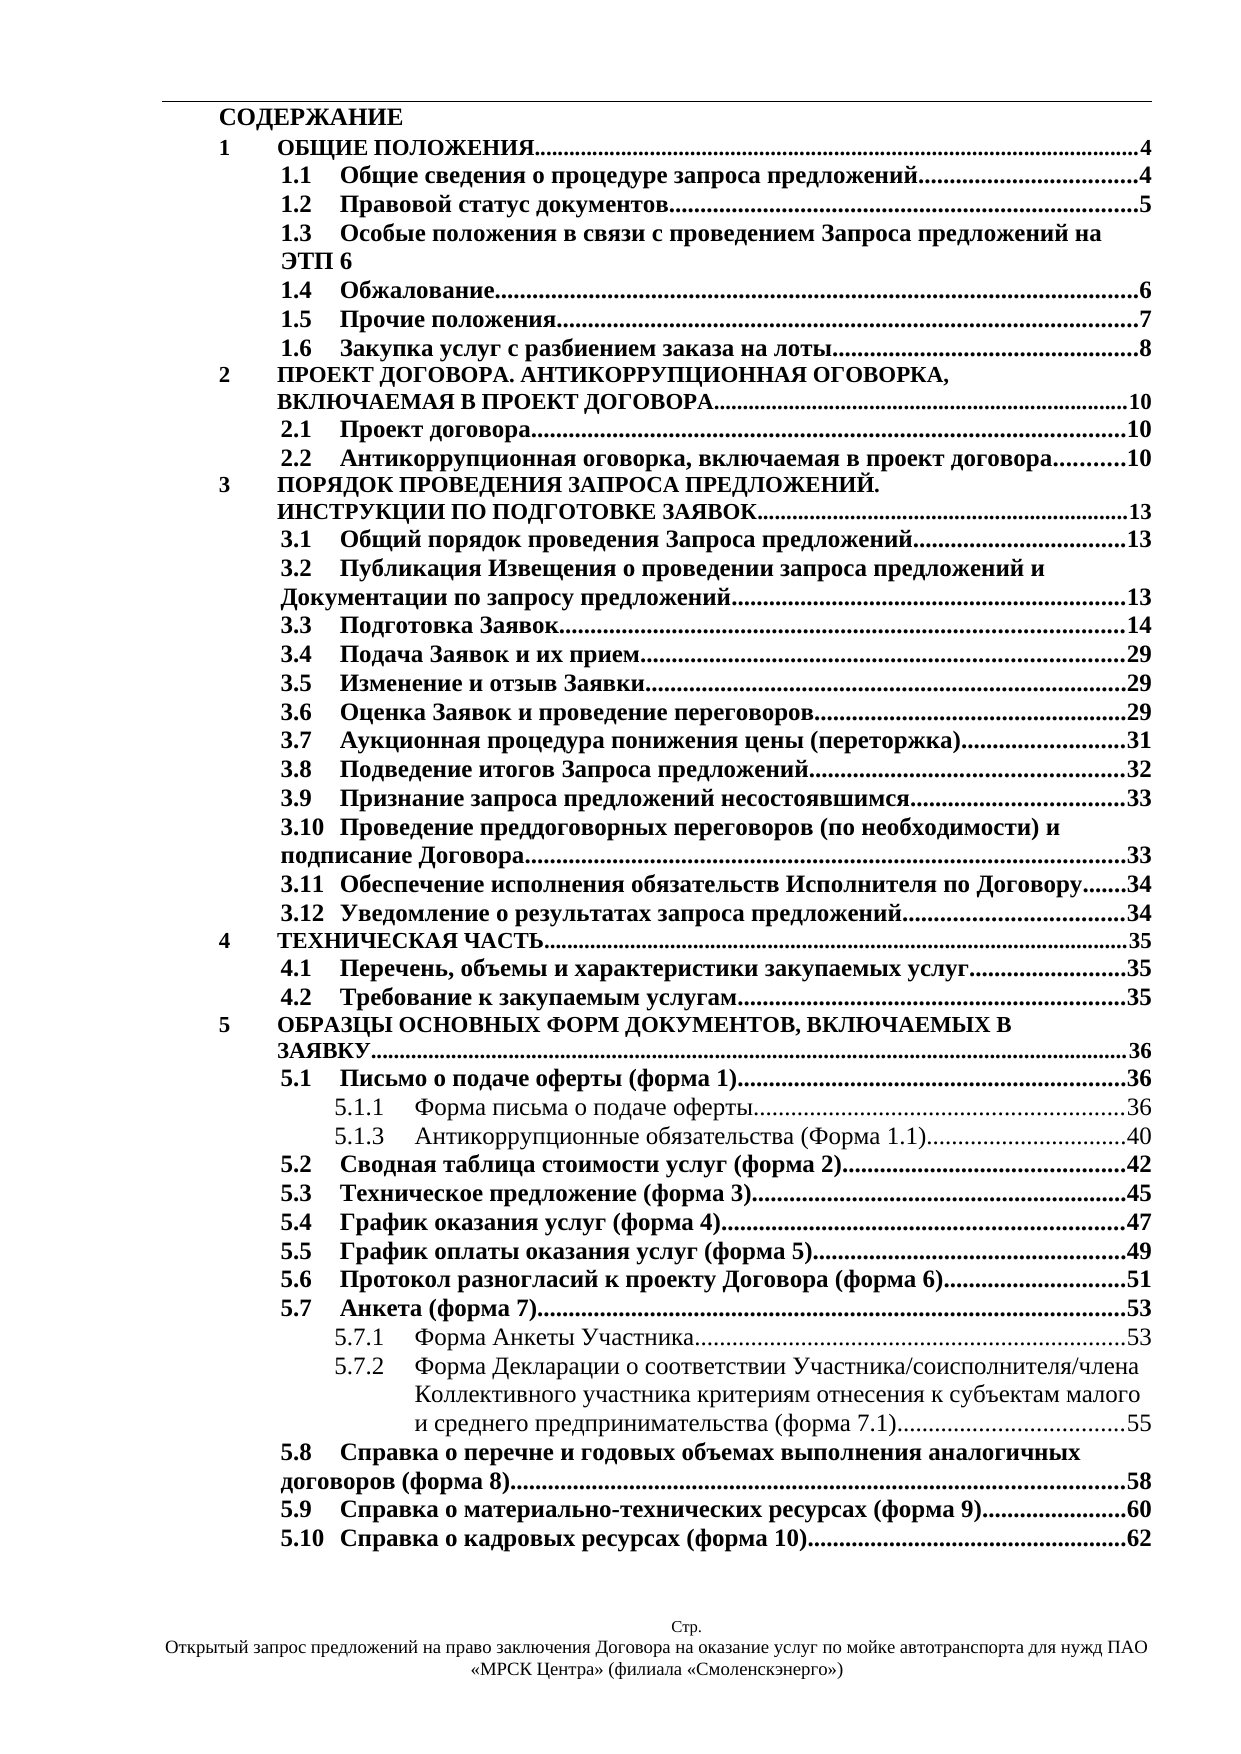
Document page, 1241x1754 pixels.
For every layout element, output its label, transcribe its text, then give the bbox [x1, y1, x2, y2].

text 5.1 Письмо о подаче оферты (форма 1) 36 [280, 1063, 1133, 1092]
text 3.2 Публикация Извещения о проведении запроса предложений и Документации по запросу предложений 13 [280, 553, 1133, 611]
text 2.1 Проект договора 10 [280, 414, 1133, 443]
text 1.2 Правовой статус документов 5 [280, 189, 1133, 218]
text 2 Проект Договора. Антикоррупционная оговорка, включаемая в проект договора 10 [218, 361, 1033, 414]
text 3 Порядок проведения Запроса предложений. Инструкции по подготовке Заявок 13 [218, 472, 1033, 524]
text 4 Техническая часть 35 [218, 927, 1033, 953]
text 3.7 Аукционная процедура понижения цены (переторжка) 31 [280, 726, 1133, 754]
text 5.3 Техническое предложение (форма 3) 45 [280, 1178, 1133, 1207]
text 5.5 График оплаты оказания услуг (форма 5) 49 [280, 1236, 1133, 1264]
text 3.12 Уведомление о результатах запроса предложений 34 [280, 898, 1133, 927]
text 1.4 Обжалование 6 [280, 275, 1133, 304]
text 5.8 Справка о перечне и годовых объемах выполнения аналогичных договоров (форма 8) 58 [280, 1437, 1133, 1494]
text 3.3 Подготовка Заявок 14 [280, 611, 1133, 639]
text 1.1 Общие сведения о процедуре запроса предложений 4 [280, 160, 1133, 189]
text 3.5 Изменение и отзыв Заявки 29 [280, 668, 1133, 697]
text 5.7 Анкета (форма 7) 53 [280, 1293, 1133, 1322]
text 5.1.1 Форма письма о подаче оферты 36 [334, 1092, 1144, 1121]
text 1.5 Прочие положения 7 [280, 304, 1133, 333]
text 3.8 Подведение итогов Запроса предложений 32 [280, 754, 1133, 783]
text 3.1 Общий порядок проведения Запроса предложений 13 [280, 524, 1133, 553]
text 4.2 Требование к закупаемым услугам 35 [280, 982, 1133, 1011]
text 5.9 Справка о материально-технических ресурсах (форма 9) 60 [280, 1494, 1133, 1523]
text 2.2 Антикоррупционная оговорка, включаемая в проект договора 10 [280, 443, 1133, 472]
text 5.2 Сводная таблица стоимости услуг (форма 2) 42 [280, 1149, 1133, 1178]
text 1 Общие положения 4 [218, 134, 1033, 160]
text 5.10 Справка о кадровых ресурсах (форма 10) 62 [280, 1523, 1133, 1552]
text 1.3 Особые положения в связи с проведением Запроса предложений на ЭТП 6 [280, 218, 1133, 275]
text 5.4 График оказания услуг (форма 4) 47 [280, 1207, 1133, 1236]
text 4.1 Перечень, объемы и характеристики закупаемых услуг 35 [280, 953, 1133, 982]
text 3.4 Подача Заявок и их прием 29 [280, 639, 1133, 668]
text 5.6 Протокол разногласий к проекту Договора (форма 6) 51 [280, 1264, 1133, 1293]
text 3.6 Оценка Заявок и проведение переговоров 29 [280, 697, 1133, 726]
text СОДЕРЖАНИЕ [218, 102, 938, 131]
text 5 Образцы основных форм документов, включаемых в Заявку 36 [218, 1011, 1033, 1063]
text 1.6 Закупка услуг с разбиением заказа на лоты 8 [280, 333, 1133, 361]
text 5.1.3 Антикоррупционные обязательства (Форма 1.1). 40 [334, 1121, 1144, 1149]
text 5.7.2 Форма Декларации о соответствии Участника/соисполнителя/члена Коллективного участника критериям отнесения к субъектам малого и среднего предпринимательства (форма 7.1) 55 [334, 1351, 1144, 1437]
text 3.9 Признание запроса предложений несостоявшимся 33 [280, 783, 1133, 812]
text 3.11 Обеспечение исполнения обязательств Исполнителя по Договору 34 [280, 869, 1133, 898]
text 3.10 Проведение преддоговорных переговоров (по необходимости) и подписание Договора 33 [280, 812, 1133, 869]
text 5.7.1 Форма Анкеты Участника 53 [334, 1322, 1144, 1351]
